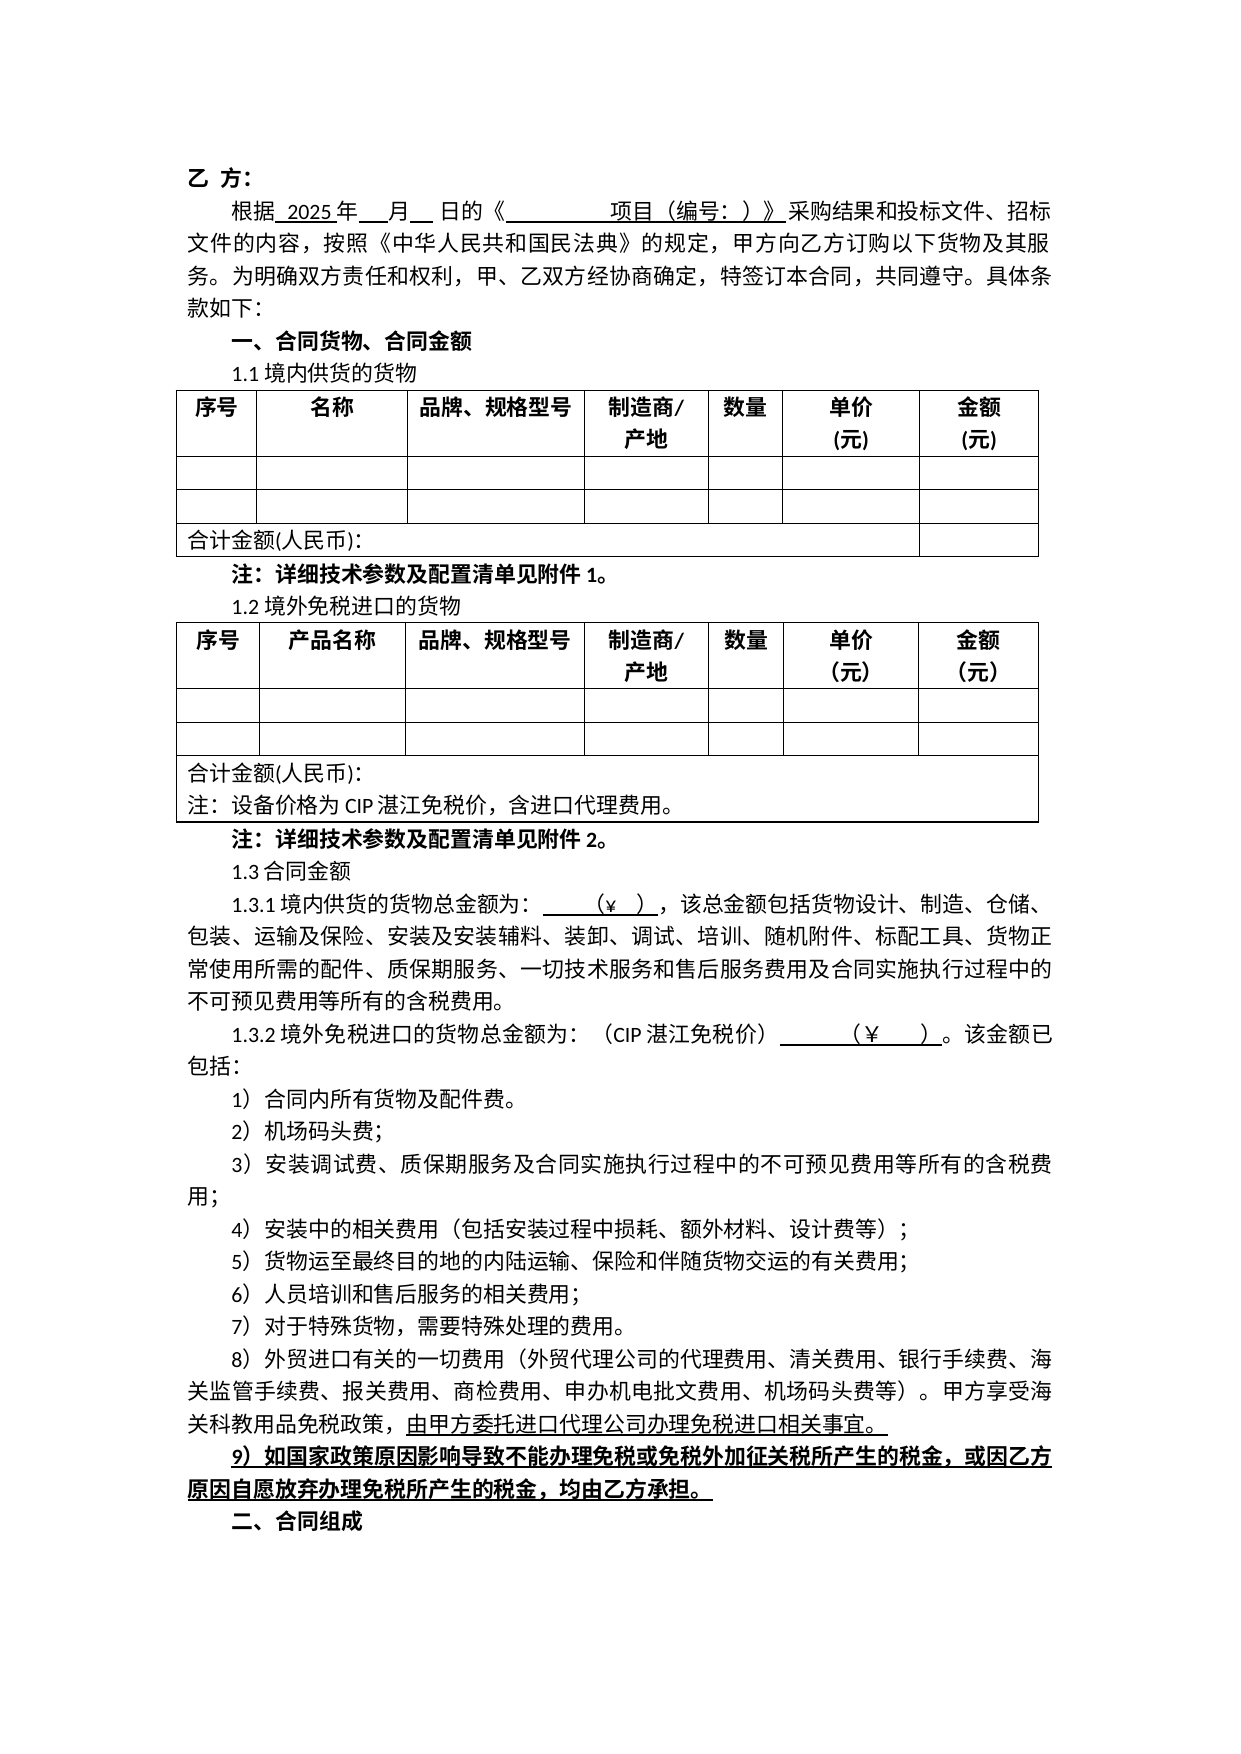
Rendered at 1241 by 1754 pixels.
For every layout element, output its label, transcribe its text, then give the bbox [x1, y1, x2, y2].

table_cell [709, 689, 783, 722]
text 1.3.1境内供货的货物总金额为： （¥ ），该总金额包括货物设计、制造、仓储、包装、运输及保险、安装及安装辅料、装卸、调试、培训、随机附件、标配工具、货物正常使用所需的配件、质保期服务、一切技术服务和售后服务费用及合同实施执行过程中的不可预见费用等所有的含税费用。 [187, 887, 1053, 1017]
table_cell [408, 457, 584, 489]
text 二、合同组成 [187, 1505, 1053, 1537]
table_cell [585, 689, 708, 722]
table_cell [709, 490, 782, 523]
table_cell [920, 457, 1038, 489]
text 1）合同内所有货物及配件费。 [187, 1082, 1053, 1115]
text 1.1 境内供货的货物 [187, 357, 1053, 389]
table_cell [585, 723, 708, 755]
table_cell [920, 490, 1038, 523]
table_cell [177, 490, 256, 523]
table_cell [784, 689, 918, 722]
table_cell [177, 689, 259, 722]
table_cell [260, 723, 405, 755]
text 注：详细技术参数及配置清单见附件2。 [187, 822, 1053, 855]
text 乙 方： [187, 162, 1053, 194]
text 一、合同货物、合同金额 [187, 324, 1053, 357]
text 6）人员培训和售后服务的相关费用； [187, 1277, 1053, 1310]
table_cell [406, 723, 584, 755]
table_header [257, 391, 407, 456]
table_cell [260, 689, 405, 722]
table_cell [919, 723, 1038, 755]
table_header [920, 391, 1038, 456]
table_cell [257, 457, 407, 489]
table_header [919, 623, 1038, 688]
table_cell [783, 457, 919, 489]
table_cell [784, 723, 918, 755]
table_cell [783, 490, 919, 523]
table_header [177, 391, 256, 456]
text 2）机场码头费； [187, 1115, 1053, 1147]
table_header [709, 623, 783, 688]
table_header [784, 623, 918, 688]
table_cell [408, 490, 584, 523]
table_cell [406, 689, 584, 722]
text 根据 2025 年 月 日的《 项目（编号：）》采购结果和投标文件、招标文件的内容，按照《中华人民共和国民法典》的规定，甲方向乙方订购以下货物及其服务。为明确双方责任和权利，甲、乙双方经协商确定，特签订本合同，共同遵守。具体条款如下： [187, 194, 1053, 324]
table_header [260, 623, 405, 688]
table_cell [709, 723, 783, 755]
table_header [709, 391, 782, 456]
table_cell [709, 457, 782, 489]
text 8）外贸进口有关的一切费用（外贸代理公司的代理费用、清关费用、银行手续费、海关监管手续费、报关费用、商检费用、申办机电批文费用、机场码头费等）。甲方享受海关科教用品免税政策，由甲方委托进口代理公司办理免税进口相关事宜。 [187, 1342, 1053, 1440]
text 3）安装调试费、质保期服务及合同实施执行过程中的不可预见费用等所有的含税费用； [187, 1147, 1053, 1212]
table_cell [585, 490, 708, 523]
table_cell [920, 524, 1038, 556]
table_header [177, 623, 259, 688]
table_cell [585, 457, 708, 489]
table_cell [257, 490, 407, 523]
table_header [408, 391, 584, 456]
text 5）货物运至最终目的地的内陆运输、保险和伴随货物交运的有关费用； [187, 1245, 1053, 1277]
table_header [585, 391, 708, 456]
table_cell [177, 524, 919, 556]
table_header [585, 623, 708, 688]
text 1.2 境外免税进口的货物 [187, 590, 1053, 622]
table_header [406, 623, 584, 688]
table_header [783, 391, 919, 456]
text 1.3合同金额 [187, 855, 1053, 887]
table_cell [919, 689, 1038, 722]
text 4）安装中的相关费用（包括安装过程中损耗、额外材料、设计费等）； [187, 1212, 1053, 1245]
text 7）对于特殊货物，需要特殊处理的费用。 [187, 1310, 1053, 1342]
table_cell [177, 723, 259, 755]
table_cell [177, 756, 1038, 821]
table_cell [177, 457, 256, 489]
text 注：详细技术参数及配置清单见附件1。 [187, 557, 1053, 590]
text 9）如国家政策原因影响导致不能办理免税或免税外加征关税所产生的税金，或因乙方原因自愿放弃办理免税所产生的税金，均由乙方承担。 [187, 1440, 1053, 1505]
text 1.3.2境外免税进口的货物总金额为：（CIP湛江免税价） （￥ ）。该金额已包括： [187, 1017, 1053, 1082]
